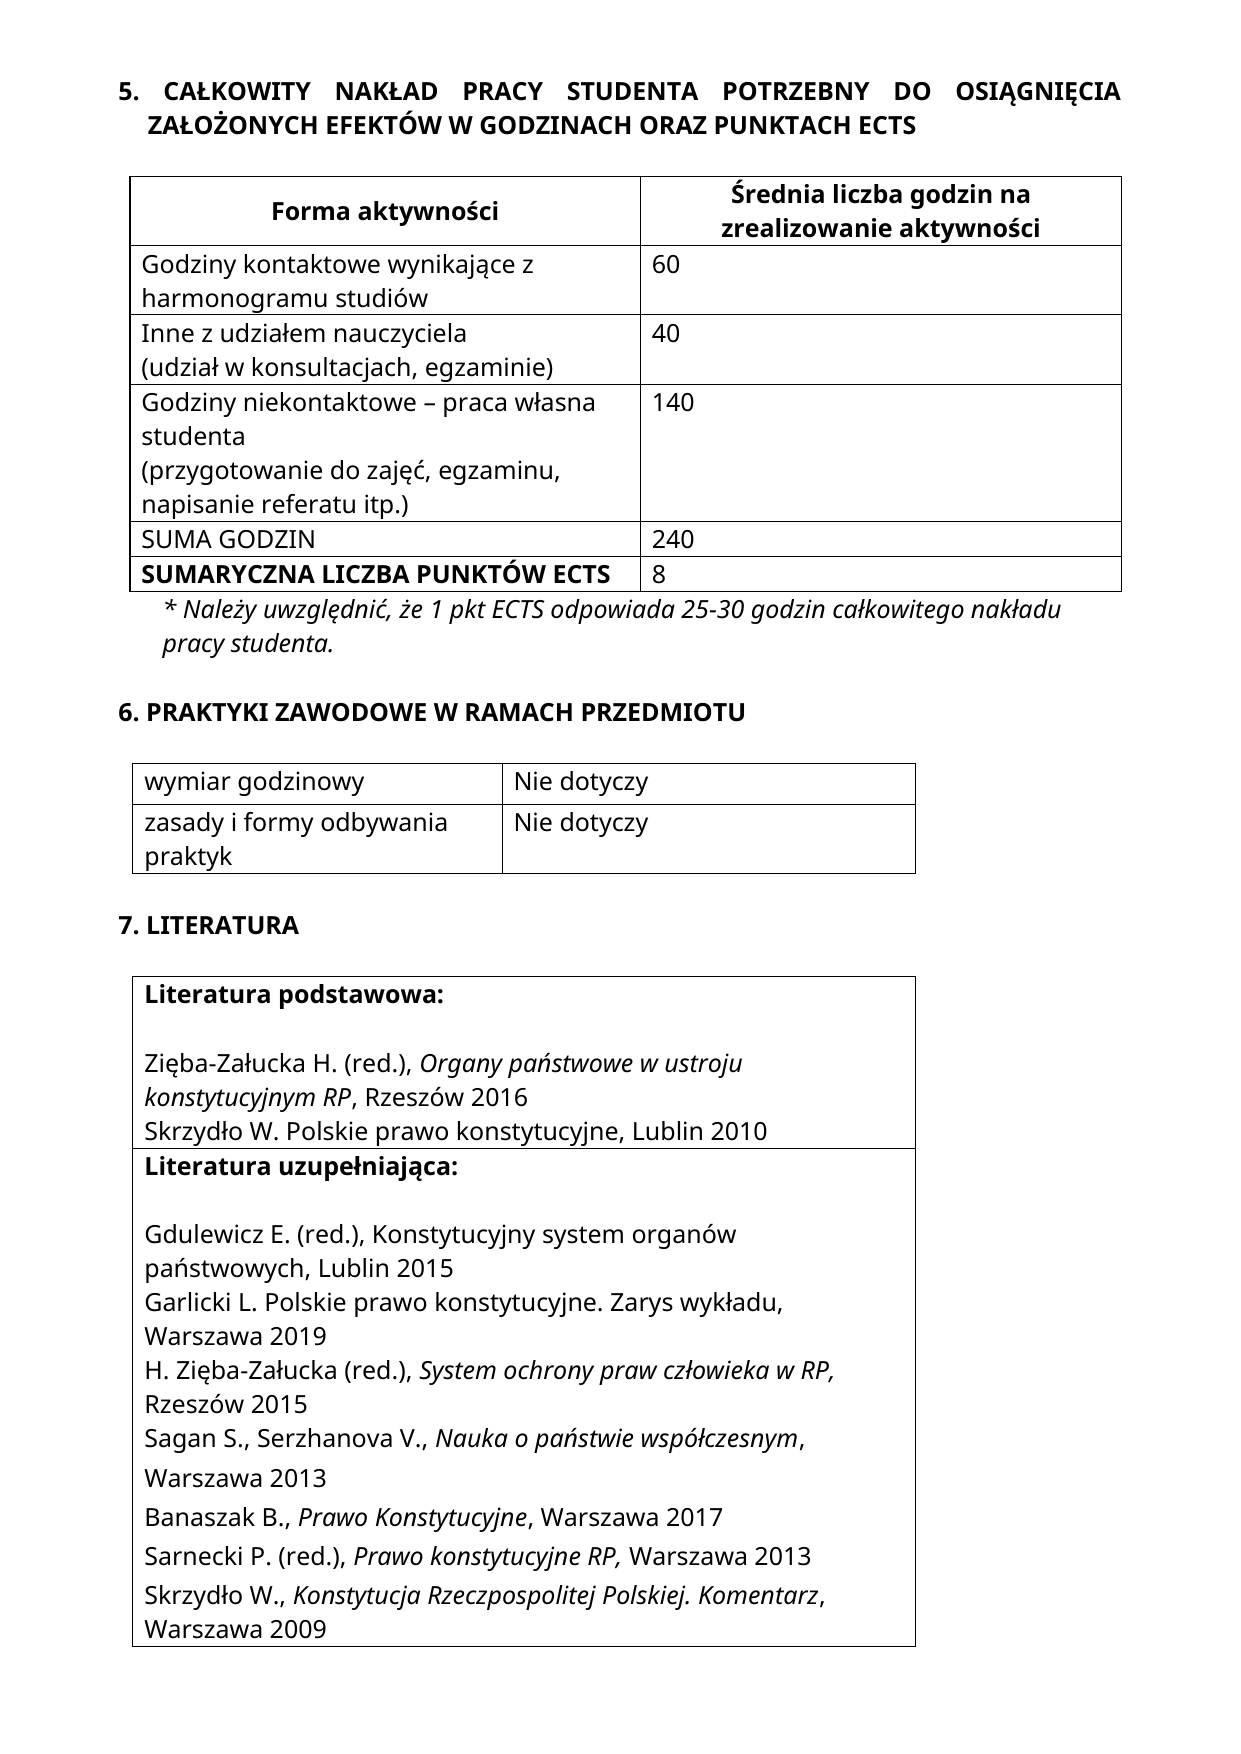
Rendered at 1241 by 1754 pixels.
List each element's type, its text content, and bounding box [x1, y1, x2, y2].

text 5. CAŁKOWITY NAKŁAD PRACY STUDENTA POTRZEBNY DO OSIĄGNIĘCIA ZAŁOŻONYCH EFEKTÓW W GODZINACH ORAZ PUNKTACH ECTS [118, 74, 1122, 142]
table_cell SUMA GODZIN [131, 522, 640, 556]
table_cell 240 [641, 522, 1121, 556]
table_cell 140 [641, 385, 1121, 521]
table_cell SUMARYCZNA LICZBA PUNKTÓW ECTS [131, 557, 640, 591]
table_header Nie dotyczy [503, 764, 915, 804]
table_cell Nie dotyczy [503, 805, 915, 873]
table_header wymiar godzinowy [133, 764, 502, 804]
table_cell 40 [641, 315, 1121, 383]
table_header Literatura podstawowa: Zięba-Załucka H. (red.), Organy państwowe w ustroju konstytucyjnym RP, Rzeszów 2016 Skrzydło W. Polskie prawo konstytucyjne, Lublin 2010 [133, 977, 915, 1147]
table_header Średnia liczba godzin na zrealizowanie aktywności [641, 177, 1121, 245]
text 6. PRAKTYKI ZAWODOWE W RAMACH PRZEDMIOTU [118, 694, 1122, 728]
table_cell zasady i formy odbywania praktyk [133, 805, 502, 873]
text 7. LITERATURA [118, 908, 1122, 942]
table_cell 60 [641, 246, 1121, 314]
text * Należy uwzględnić, że 1 pkt ECTS odpowiada 25-30 godzin całkowitego nakładu pracy studenta. [162, 592, 1122, 660]
table_cell 8 [641, 557, 1121, 591]
table_header Forma aktywności [131, 177, 640, 245]
table_cell Godziny kontaktowe wynikające z harmonogramu studiów [131, 246, 640, 314]
table_cell Literatura uzupełniająca: Gdulewicz E. (red.), Konstytucyjny system organów państwowych, Lublin 2015 Garlicki L. Polskie prawo konstytucyjne. Zarys wykładu, Warszawa 2019 H. Zięba-Załucka (red.), System ochrony praw człowieka w RP, Rzeszów 2015 Sagan S., Serzhanova V., Nauka o państwie współczesnym, Warszawa 2013 Banaszak B., Prawo Konstytucyjne, Warszawa 2017 Sarnecki P. (red.), Prawo konstytucyjne RP, Warszawa 2013 Skrzydło W., Konstytucja Rzeczpospolitej Polskiej. Komentarz, Warszawa 2009 [133, 1149, 915, 1646]
table_cell Inne z udziałem nauczyciela (udział w konsultacjach, egzaminie) [131, 315, 640, 383]
table_cell Godziny niekontaktowe – praca własna studenta (przygotowanie do zajęć, egzaminu, napisanie referatu itp.) [131, 385, 640, 521]
